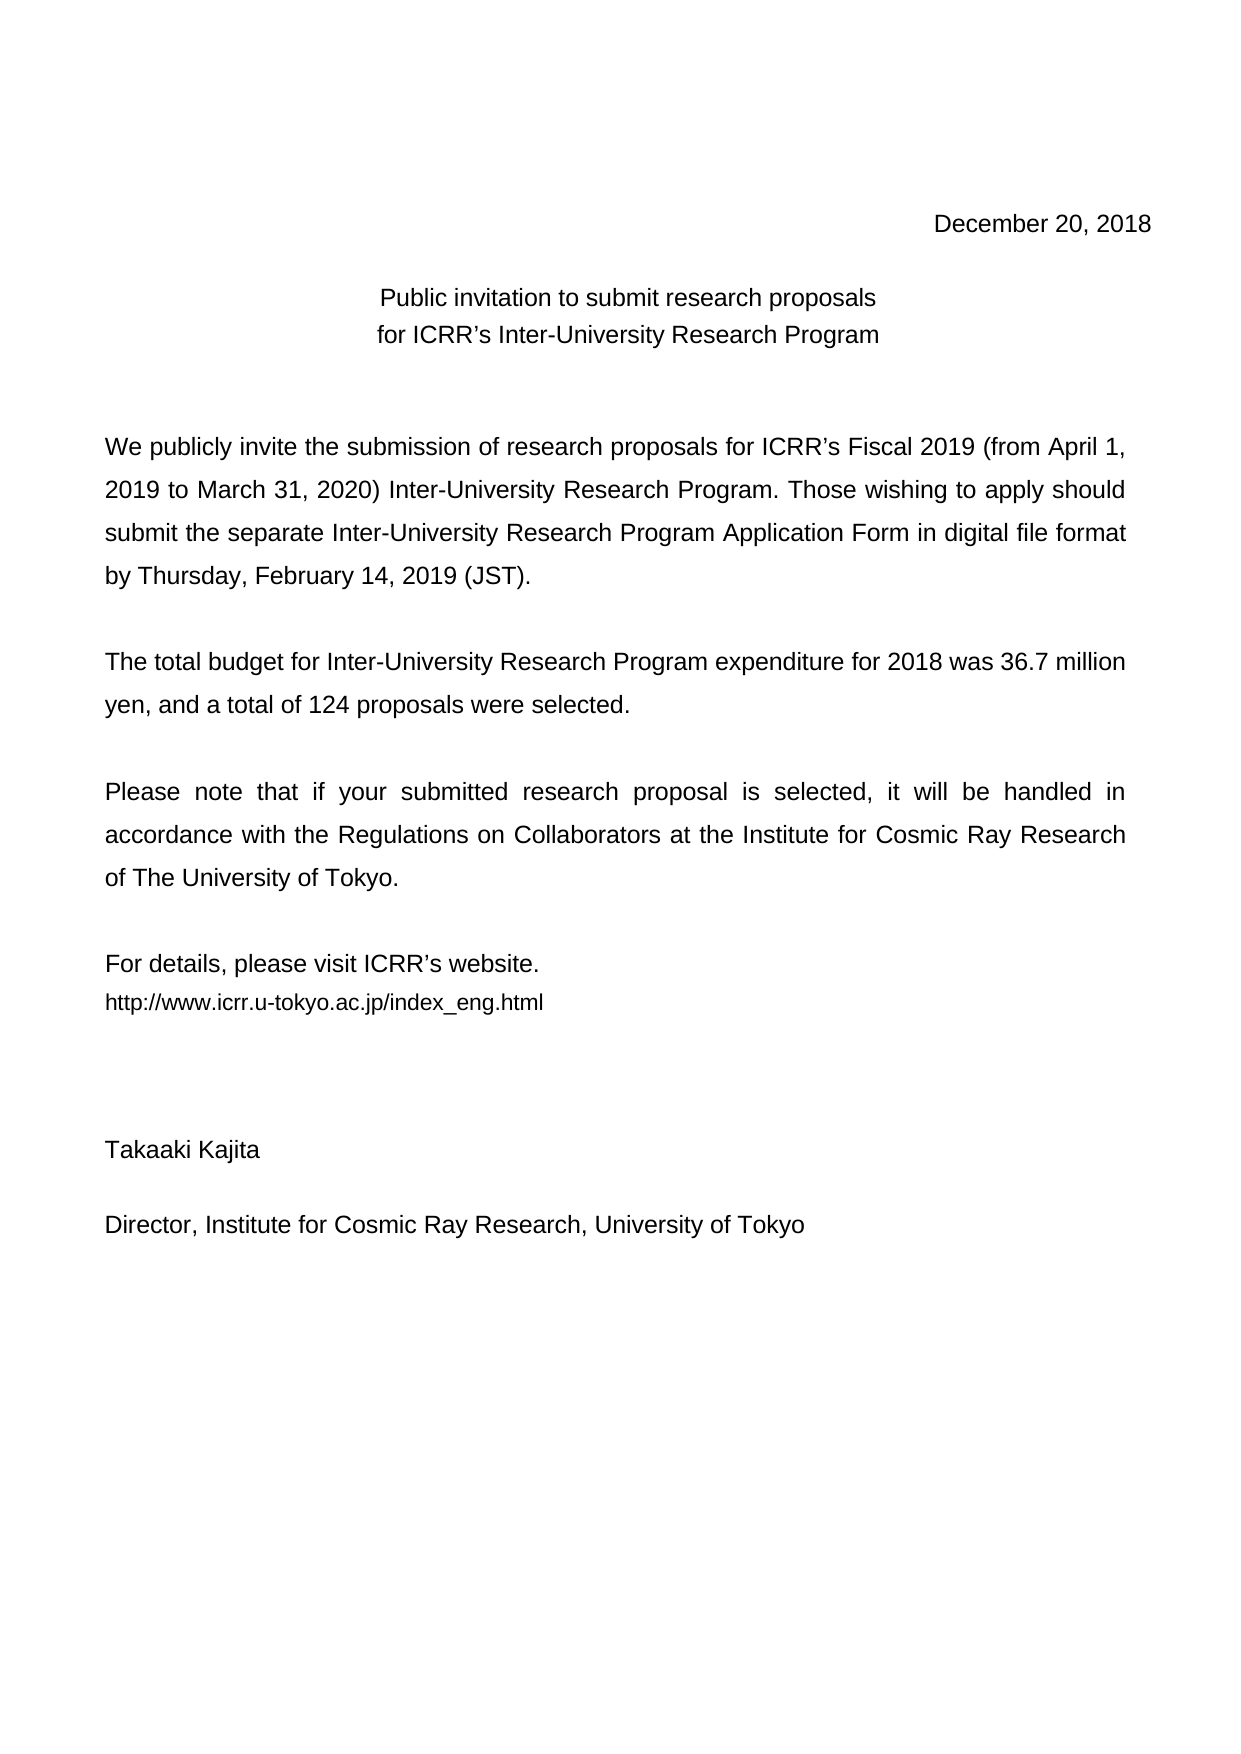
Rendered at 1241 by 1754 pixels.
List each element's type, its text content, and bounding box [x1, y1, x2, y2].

text We publicly invite the submission of research proposals for ICRR’s Fiscal 2019 (from April 1, 2019 to March 31, 2020) Inter-University Research Program. Those wishing to apply should submit the separate Inter-University Research Program Application Form in digital file format by Thursday, February 14, 2019 (JST). [104, 432, 1127, 590]
text The total budget for Inter-University Research Program expenditure for 2018 was 36.7 million yen, and a total of 124 proposals were selected. [104, 647, 1127, 719]
text for ICRR’s Inter-University Research Program [104, 314, 1152, 351]
text Takaaki Kajita [104, 1129, 1127, 1166]
text http://www.icrr.u-tokyo.ac.jp/index_eng.html [105, 980, 1152, 1018]
text Public invitation to submit research proposals [104, 277, 1152, 314]
text Director, Institute for Cosmic Ray Research, University of Tokyo [104, 1203, 1127, 1241]
text December 20, 2018 [104, 203, 1152, 240]
text For details, please visit ICRR’s website. [105, 943, 1152, 980]
text Please note that if your submitted research proposal is selected, it will be handled in accordance with the Regulations on Collaborators at the Institute for Cosmic Ray Research of The University of Tokyo. [104, 777, 1127, 892]
